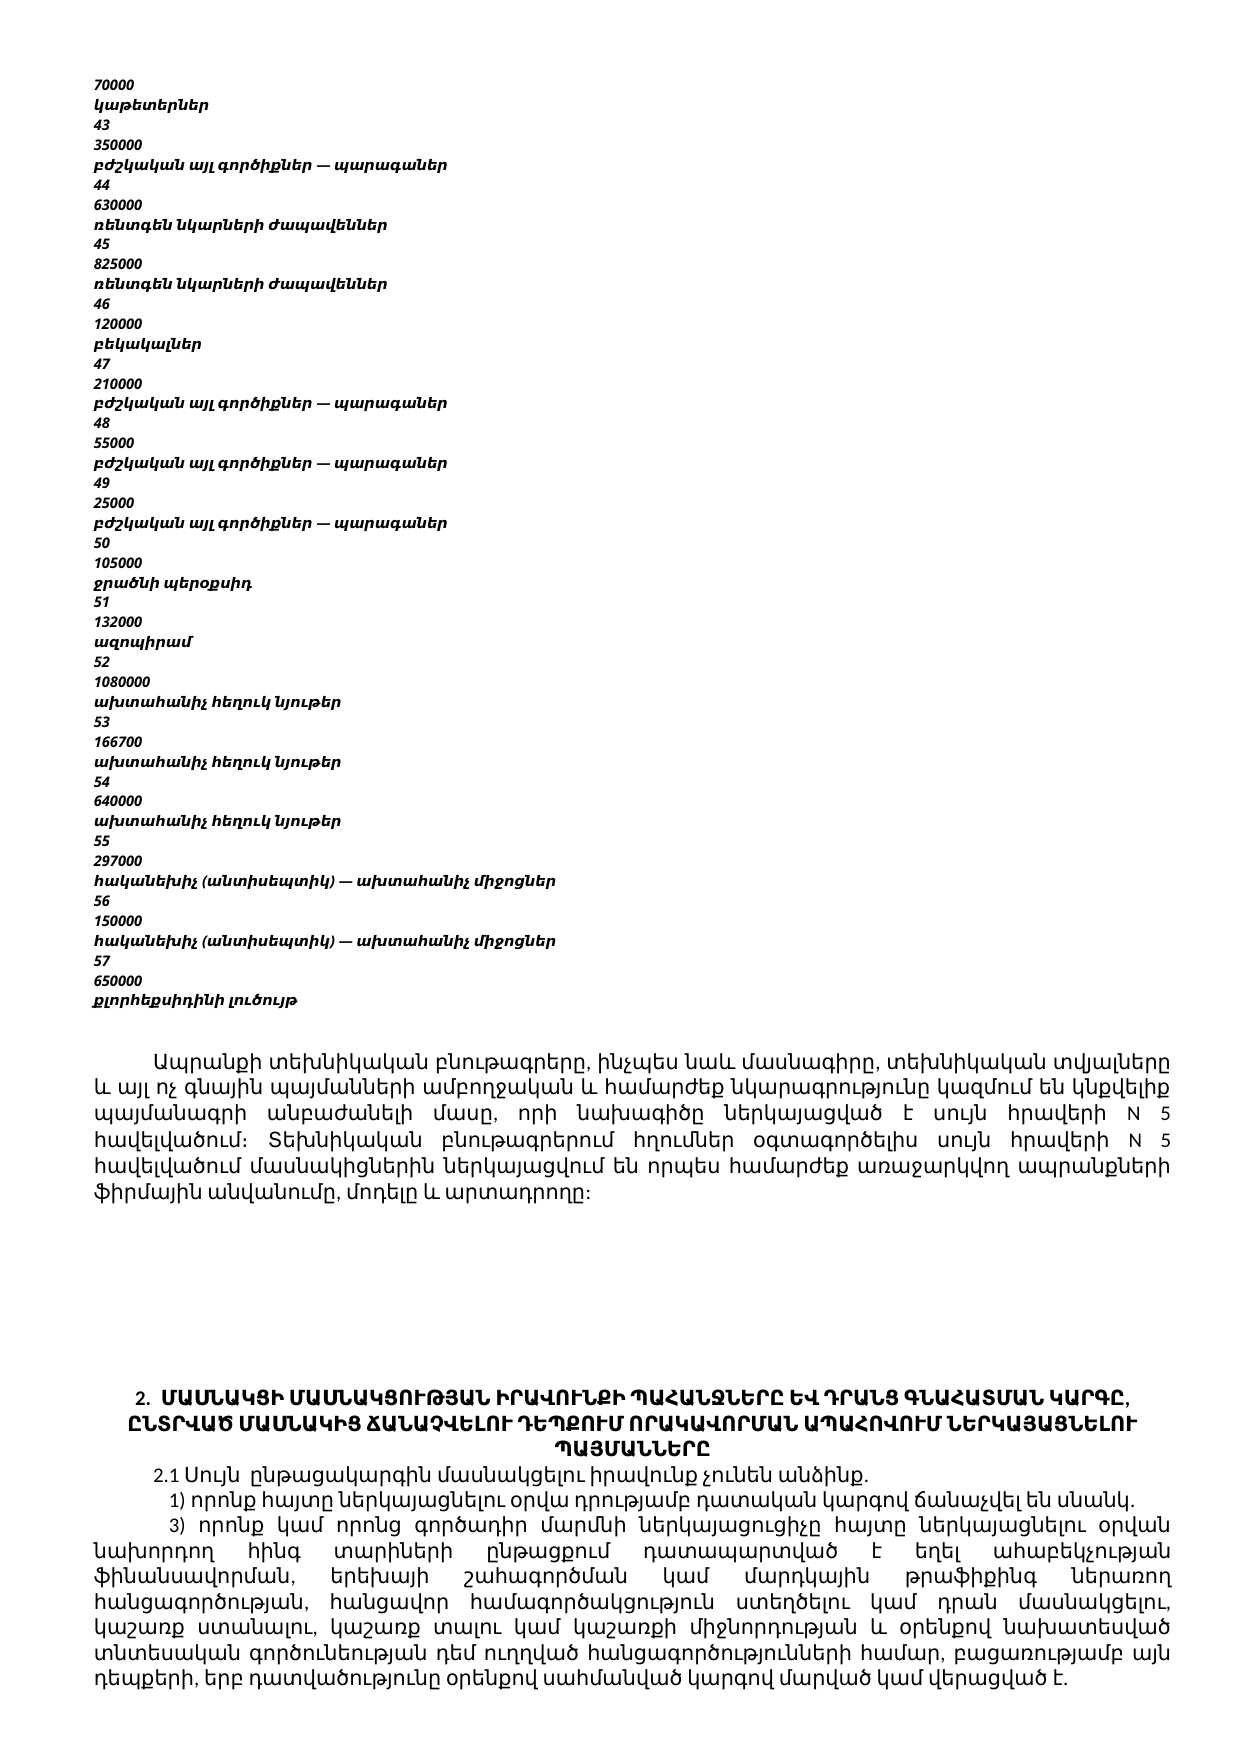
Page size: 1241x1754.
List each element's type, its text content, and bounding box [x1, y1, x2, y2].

text 3) որոնք կամ որոնց գործադիր մարմնի ներկայացուցիչը հայտը ներկայացնելու օրվան նախորդող հինգ տարիների ընթացքում դատապարտված է եղել ահաբեկչության ֆինանսավորման, երեխայի շահագործման կամ մարդկային թրաֆիքինգ ներառող հանցագործության, հանցավոր համագործակցություն ստեղծելու կամ դրան մասնակցելու, կաշառք ստանալու, կաշառք տալու կամ կաշառքի միջնորդության և օրենքով նախատեսված տնտեսական գործունեության դեմ ուղղված հանցագործությունների համար, բացառությամբ այն դեպքերի, երբ դատվածությունը օրենքով սահմանված կարգով մարված կամ վերացված է. [94, 1513, 1171, 1691]
text 2. ՄԱՍՆԱԿՑԻ ՄԱՍՆԱԿՑՈՒԹՅԱՆ ԻՐԱՎՈՒՆՔԻ ՊԱՀԱՆՋՆԵՐԸ ԵՎ ԴՐԱՆՑ ԳՆԱՀԱՏՄԱՆ ԿԱՐԳԸ, ԸՆՏՐՎԱԾ ՄԱՍՆԱԿԻՑ ՃԱՆԱՉՎԵԼՈՒ ԴԵՊՔՈՒՄ ՈՐԱԿԱՎՈՐՄԱՆ ԱՊԱՀՈՎՈՒՄ ՆԵՐԿԱՅԱՑՆԵԼՈՒ ՊԱՅՄԱՆՆԵՐԸ [94, 1386, 1171, 1462]
text 2.1 Սույն ընթացակարգին մասնակցելու իրավունք չունեն անձինք. [94, 1462, 1171, 1487]
text 1) որոնք հայտը ներկայացնելու օրվա դրությամբ դատական կարգով ճանաչվել են սնանկ. [94, 1487, 1171, 1513]
text Ապրանքի տեխնիկական բնութագրերը, ինչպես նաև մասնագիրը, տեխնիկական տվյալները և այլ ոչ գնային պայմանների ամբողջական և համարժեք նկարագրությունը կազմում են կնքվելիք պայմանագրի անբաժանելի մասը, որի նախագիծը ներկայացված է սույն հրավերի N 5 հավելվածում։ Տեխնիկական բնութագրերում հղումներ օգտագործելիս սույն հրավերի N 5 հավելվածում մասնակիցներին ներկայացվում են որպես համարժեք առաջարկվող ապրանքների ֆիրմային անվանումը, մոդելը և արտադրողը: [94, 1049, 1171, 1204]
